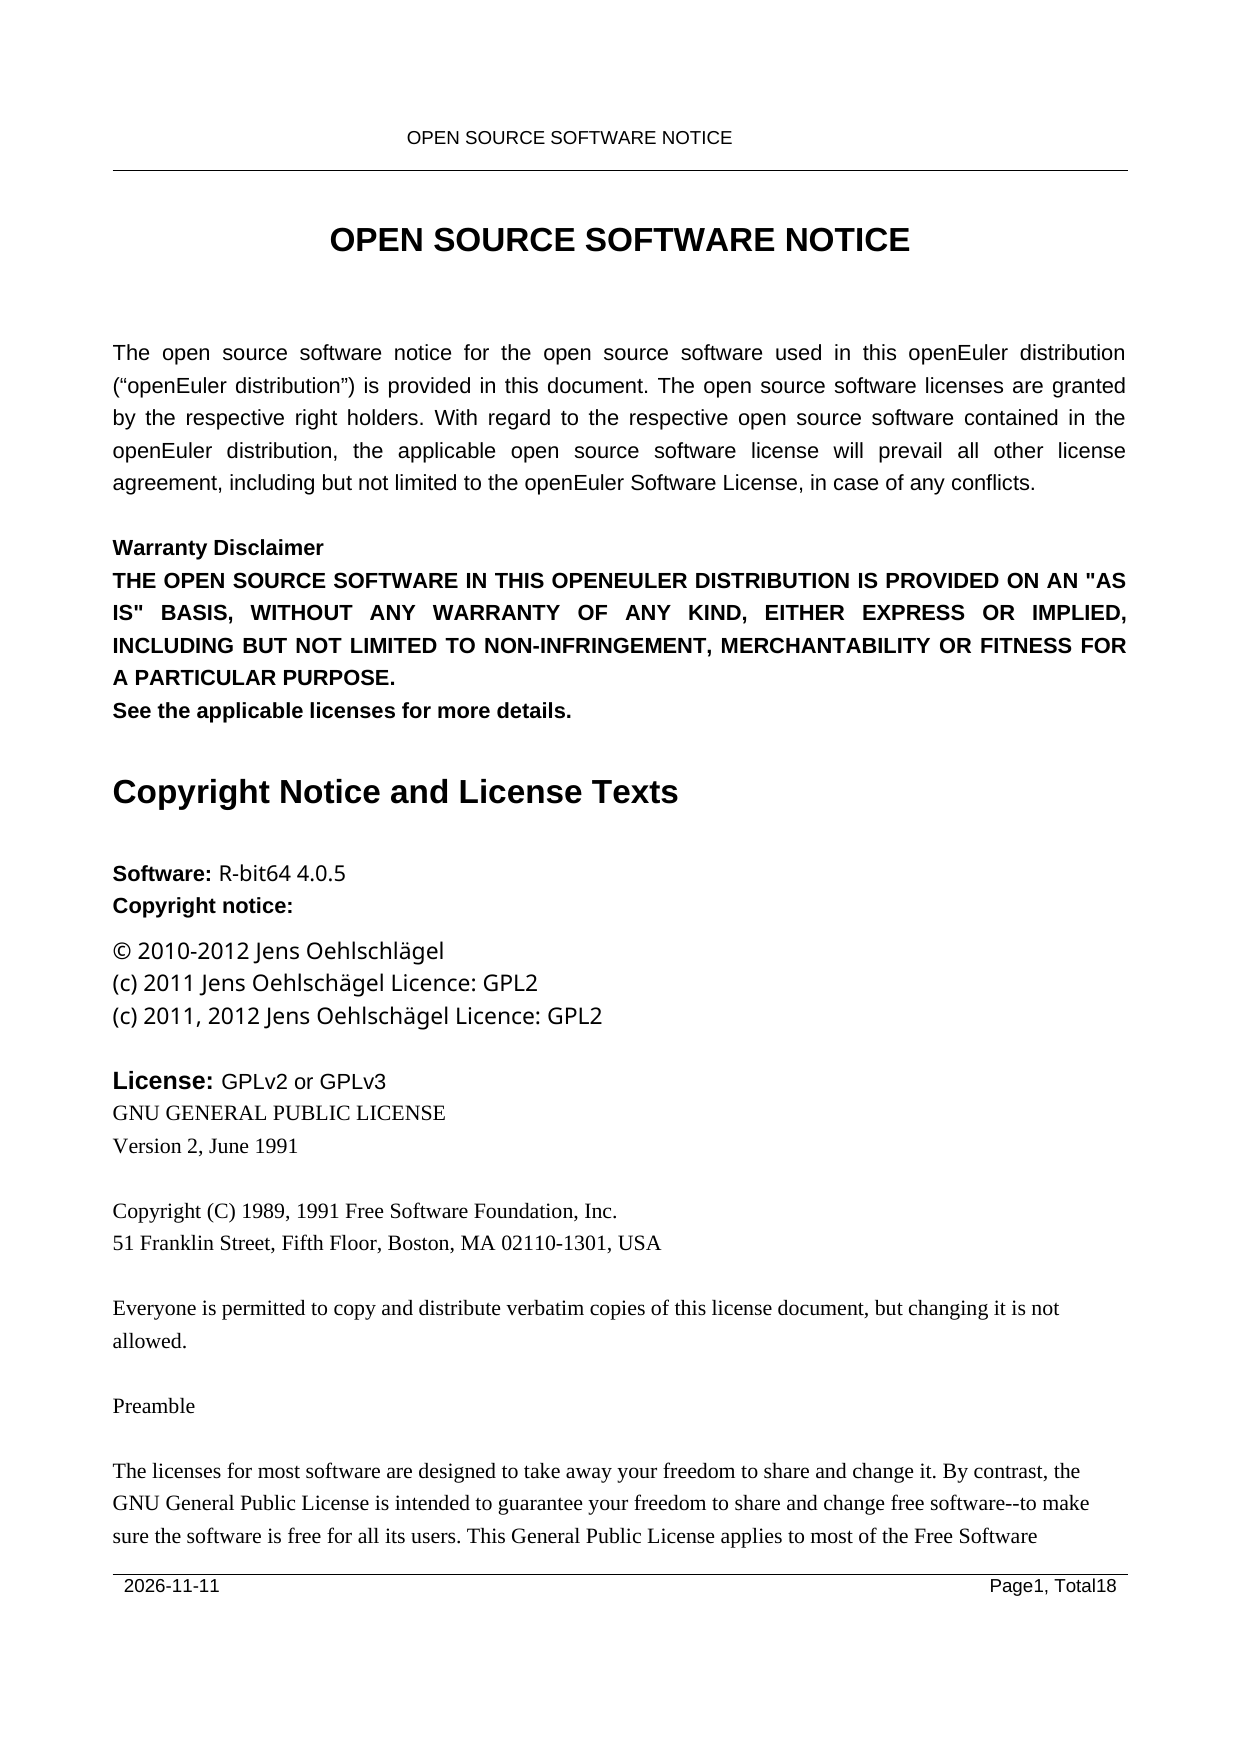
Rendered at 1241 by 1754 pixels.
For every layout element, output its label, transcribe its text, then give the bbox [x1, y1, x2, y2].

text Copyright notice: [112, 889, 1128, 921]
text OPEN SOURCE SOFTWARE NOTICE [112, 206, 1128, 271]
text Warranty Disclaimer [112, 531, 1128, 564]
title Software: R-bit64 4.0.5 [112, 856, 1128, 889]
text Copyright Notice and License Texts [112, 759, 1128, 824]
text THE OPEN SOURCE SOFTWARE IN THIS OPENEULER DISTRIBUTION IS PROVIDED ON AN "AS IS" BASIS, WITHOUT ANY WARRANTY OF ANY KIND, EITHER EXPRESS OR IMPLIED, INCLUDING BUT NOT LIMITED TO NON-INFRINGEMENT, MERCHANTABILITY OR FITNESS FOR A PARTICULAR PURPOSE. See the applicable licenses for more details. [112, 564, 1128, 726]
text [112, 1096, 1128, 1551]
text © 2010-2012 Jens Oehlschlägel (c) 2011 Jens Oehlschägel Licence: GPL2 (c) 2011, 2012 Jens Oehlschägel Licence: GPL2 [112, 934, 1128, 1064]
text License: GPLv2 or GPLv3 [112, 1064, 1128, 1096]
text The open source software notice for the open source software used in this openEuler distribution (“openEuler distribution”) is provided in this document. The open source software licenses are granted by the respective right holders. With regard to the respective open source software contained in the openEuler distribution, the applicable open source software license will prevail all other license agreement, including but not limited to the openEuler Software License, in case of any conflicts. [112, 336, 1128, 499]
